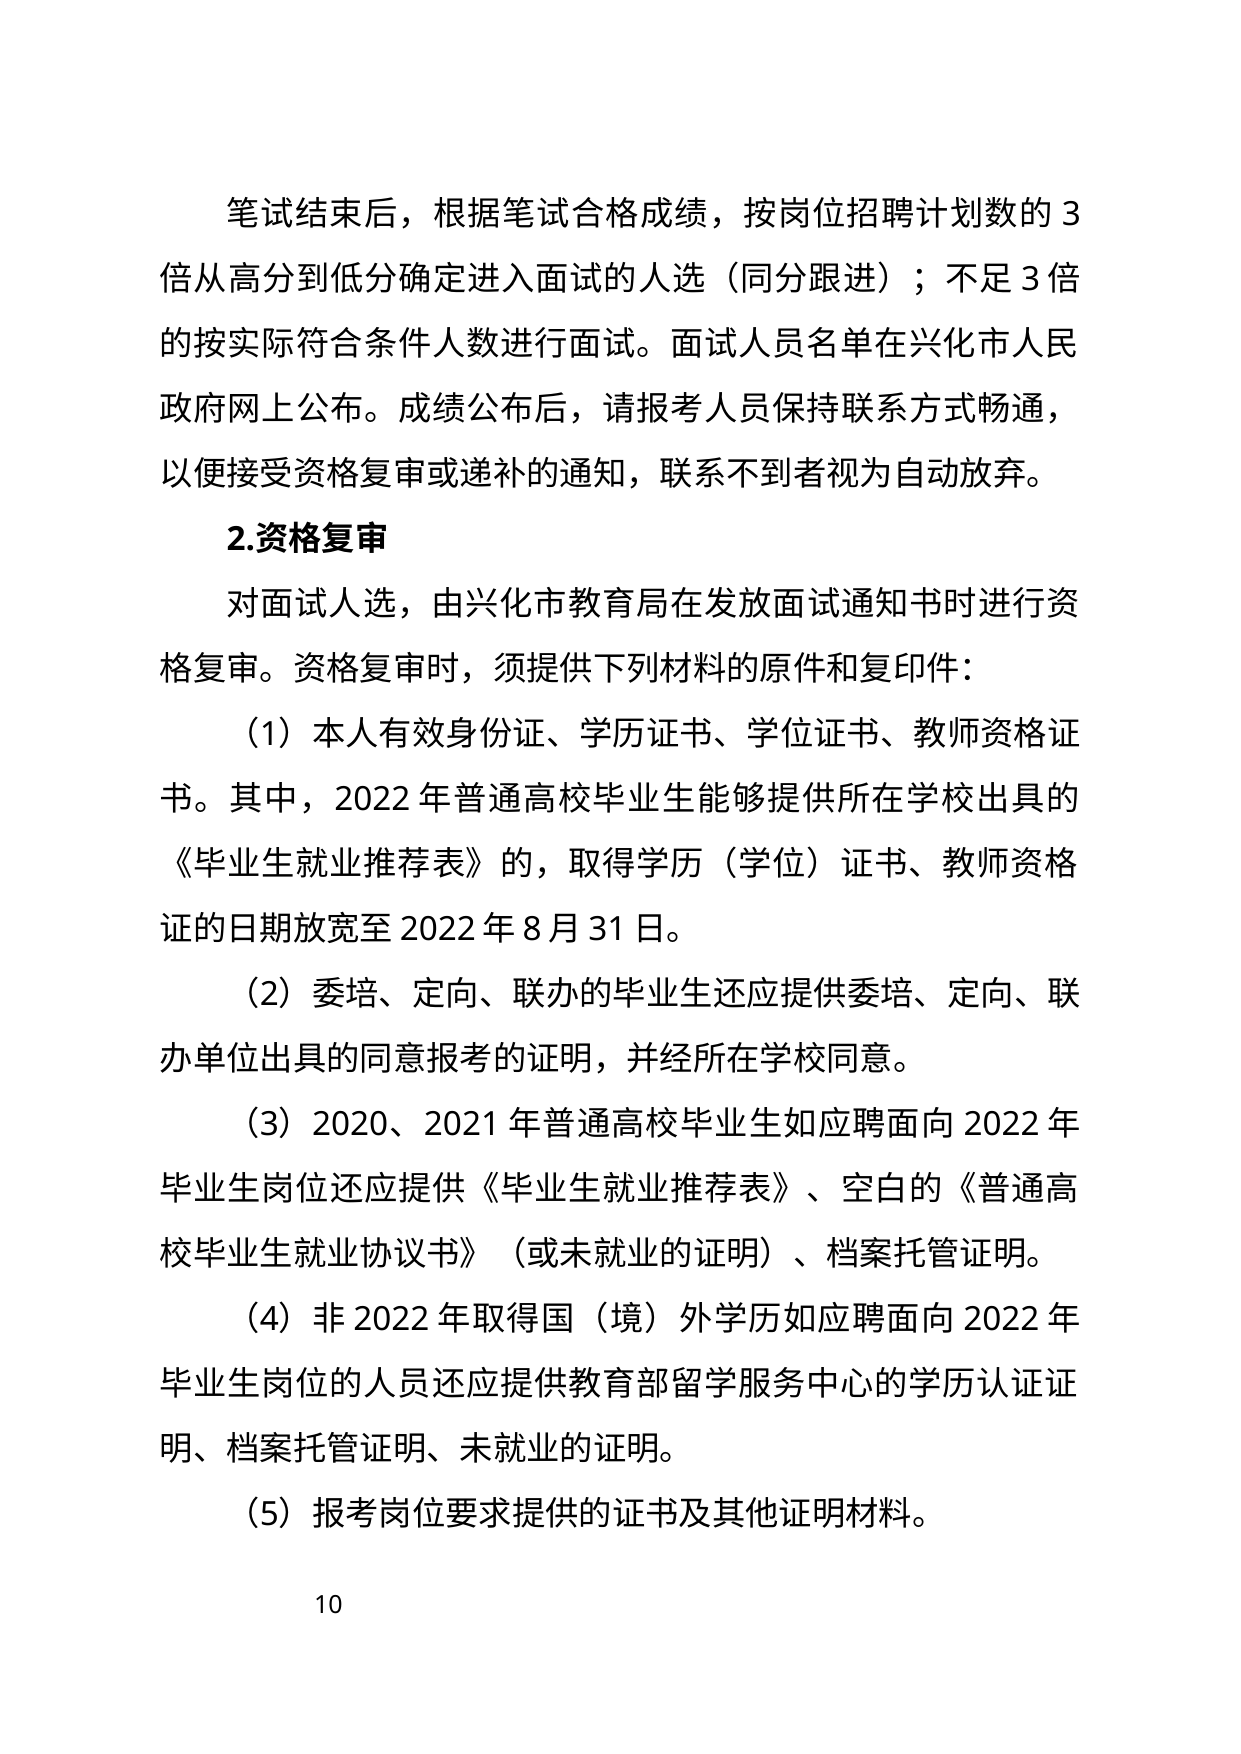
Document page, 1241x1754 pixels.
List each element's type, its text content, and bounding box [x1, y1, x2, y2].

text （5）报考岗位要求提供的证书及其他证明材料。 [159, 1478, 1081, 1543]
text 2.资格复审 [159, 503, 1081, 568]
list 本人有效身份证、学历证书、学位证书、教师资格证书。其中，2022年普通高校毕业生能够提供所在学校出具的《毕业生就业推荐表》的，取得学历（学位）证书、教师资格证的日期放宽至2022年8月31日。 [159, 698, 1081, 958]
text 对面试人选，由兴化市教育局在发放面试通知书时进行资格复审。资格复审时，须提供下列材料的原件和复印件： [159, 568, 1081, 698]
text 笔试结束后，根据笔试合格成绩，按岗位招聘计划数的3倍从高分到低分确定进入面试的人选（同分跟进）；不足3倍的按实际符合条件人数进行面试。面试人员名单在兴化市人民政府网上公布。成绩公布后，请报考人员保持联系方式畅通，以便接受资格复审或递补的通知，联系不到者视为自动放弃。 [159, 178, 1081, 503]
list 委培、定向、联办的毕业生还应提供委培、定向、联办单位出具的同意报考的证明，并经所在学校同意。 [159, 958, 1081, 1088]
list 非2022年取得国（境）外学历如应聘面向2022年毕业生岗位的人员还应提供教育部留学服务中心的学历认证证明、档案托管证明、未就业的证明。 [159, 1283, 1081, 1478]
list 2020、2021年普通高校毕业生如应聘面向2022年毕业生岗位还应提供《毕业生就业推荐表》、空白的《普通高校毕业生就业协议书》（或未就业的证明）、档案托管证明。 [159, 1088, 1081, 1283]
